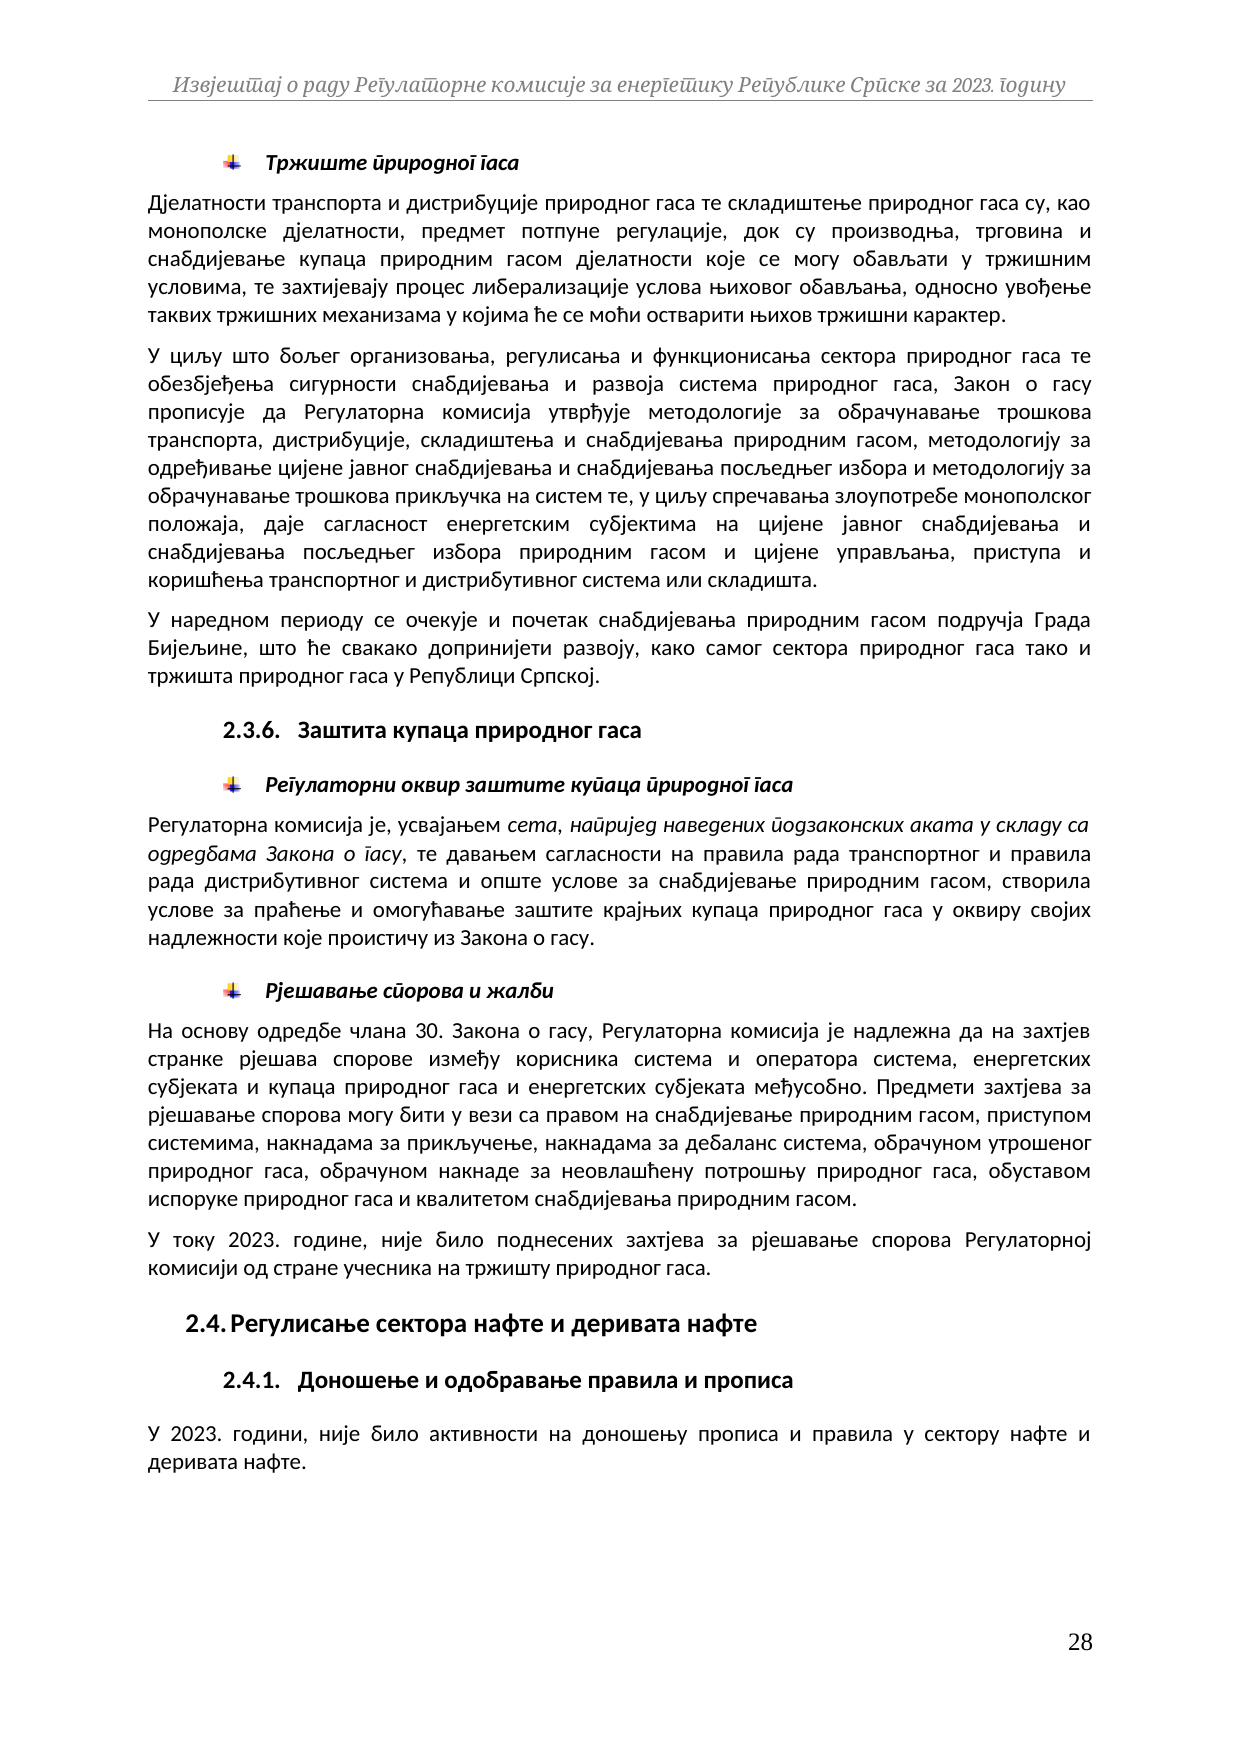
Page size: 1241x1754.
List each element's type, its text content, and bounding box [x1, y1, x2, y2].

text У току 2023. године, није било поднесених захтјева за рјешавање спорова Регулаторној комисији од стране учесника на тржишту природног гаса. [148, 1225, 1093, 1281]
list Регулаторни оквир заштите купаца природног гаса [223, 770, 1093, 798]
text Регулаторна комисија је, усвајањем сета, напријед наведених подзаконских аката у складу са одредбама Закона о гасу, те давањем сагласности на правила рада транспортног и правила рада дистрибутивног система и опште услове за снабдијевање природним гасом, створила услове за праћење и омогућавање заштите крајњих купаца природног гаса у оквиру својих надлежности које проистичу из Закона о гасу. [148, 811, 1093, 951]
subtitle Регулисање сектора нафте и деривата нафте [185, 1306, 1093, 1339]
list Тржиште природног гаса [223, 148, 1093, 176]
text У циљу што бољег организовања, регулисања и функционисања сектора природног гаса те обезбјеђења сигурности снабдијевања и развоја система природног гаса, Закон о гасу прописује да Регулаторна комисија утврђује методологије за обрачунавање трошкова транспорта, дистрибуције, складиштења и снабдијевања природним гасом, методологију за одређивање цијене јавног снабдијевања и снабдијевања посљедњег избора и методологију за обрачунавање трошкова прикључка на систем те, у циљу спречавања злоупотребе монополског положаја, даје сагласност енергетским субјектима на цијене јавног снабдијевања и снабдијевања посљедњег избора природним гасом и цијене управљања, приступа и коришћења транспортног и дистрибутивног система или складишта. [148, 341, 1093, 593]
text На основу одредбе члана 30. Закона о гасу, Регулаторна комисија је надлежна да на захтјев странке рјешава спорове између корисника система и оператора система, енергетских субјеката и купаца природног гаса и енергетских субјеката међусобно. Предмети захтјева за рјешавање спорова могу бити у вези са правом на снабдијевање природним гасом, приступом системима, накнадама за прикључење, накнадама за дебаланс система, обрачуном утрошеног природног гаса, обрачуном накнаде за неовлашћену потрошњу природног гаса, обуставом испоруке природног гаса и квалитетом снабдијевања природним гасом. [148, 1016, 1093, 1212]
subtitle Доношење и одобравање правила и прописа [223, 1364, 1093, 1394]
text У 2023. години, није било активности на доношењу прописа и правила у сектору нафте и деривата нафте. [148, 1419, 1093, 1476]
picture [223, 153, 241, 170]
picture [223, 981, 241, 999]
text У наредном периоду се очекује и почетак снабдијевања природним гасом подручја Града Бијељине, што ће свакако допринијети развоју, како самог сектора природног гаса тако и тржишта природног гаса у Републици Српској. [148, 606, 1093, 689]
list Рјешавање спорова и жалби [223, 976, 1093, 1004]
subtitle Заштита купаца природног гаса [223, 714, 1093, 745]
picture [223, 775, 241, 793]
text Дјелатности транспорта и дистрибуције природног гаса те складиштење природног гаса су, као монополске дјелатности, предмет потпуне регулације, док су производња, трговина и снабдијевање купаца природним гасом дјелатности које се могу обављати у тржишним условима, те захтијевају процес либерализације услова њиховог обављања, односно увођење таквих тржишних механизама у којима ће се моћи остварити њихов тржишни карактер. [148, 188, 1093, 328]
